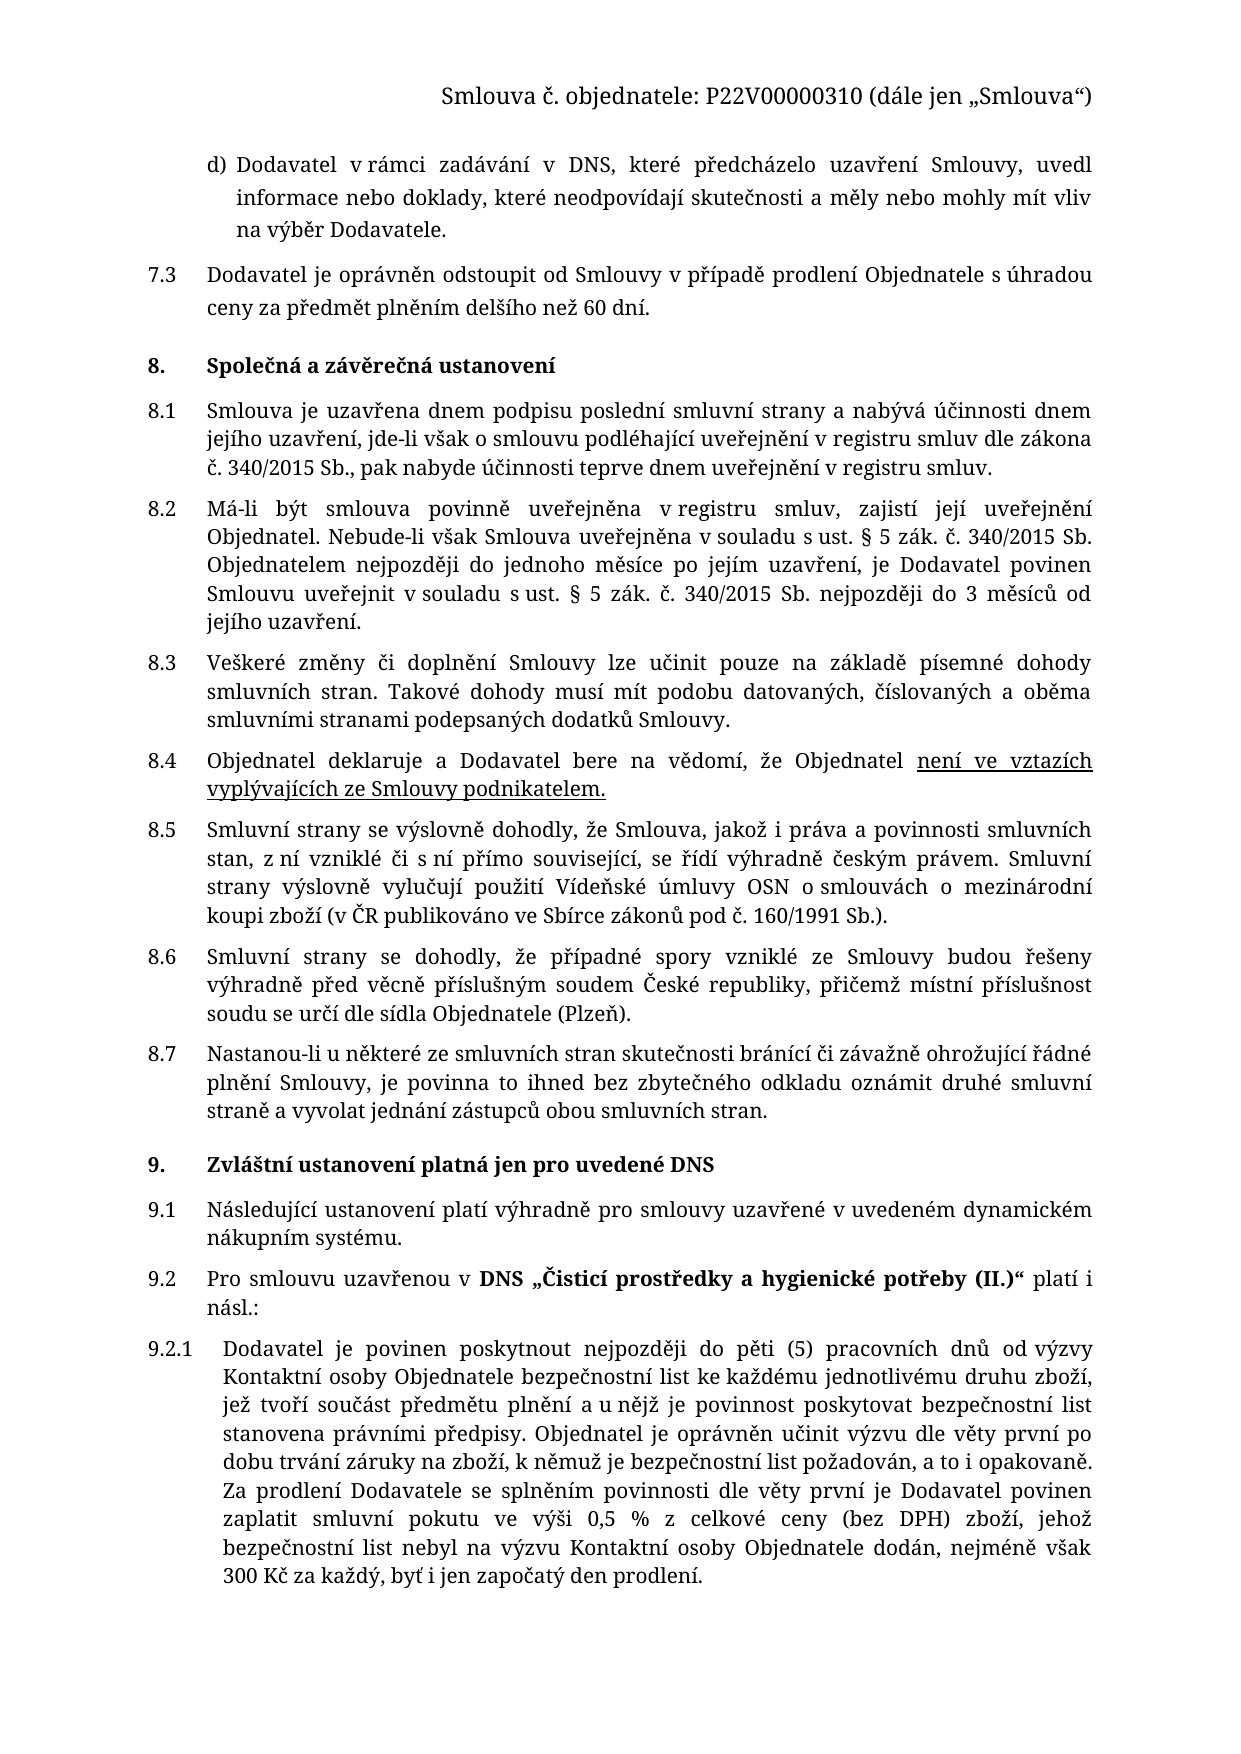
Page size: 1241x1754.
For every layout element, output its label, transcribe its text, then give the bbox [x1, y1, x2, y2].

list Dodavatel je povinen poskytnout nejpozději do pěti (5) pracovních dnů od výzvy Kontaktní osoby Objednatele bezpečnostní list ke každému jednotlivému druhu zboží, jež tvoří součást předmětu plnění a u nějž je povinnost poskytovat bezpečnostní list stanovena právními předpisy. Objednatel je oprávněn učinit výzvu dle věty první po dobu trvání záruky na zboží, k němuž je bezpečnostní list požadován, a to i opakovaně. Za prodlení Dodavatele se splněním povinnosti dle věty první je Dodavatel povinen zaplatit smluvní pokutu ve výši 0,5 % z celkové ceny (bez DPH) zboží, jehož bezpečnostní list nebyl na výzvu Kontaktní osoby Objednatele dodán, nejméně však 300 Kč za každý, byť i jen započatý den prodlení. [148, 1334, 1093, 1590]
list Dodavatel v rámci zadávání v DNS, které předcházelo uzavření Smlouvy, uvedl informace nebo doklady, které neodpovídají skutečnosti a měly nebo mohly mít vliv na výběr Dodavatele. [207, 150, 1093, 244]
list Smluvní strany se výslovně dohodly, že Smlouva, jakož i práva a povinnosti smluvních stan, z ní vzniklé či s ní přímo související, se řídí výhradně českým právem. Smluvní strany výslovně vylučují použití Vídeňské úmluvy OSN o smlouvách o mezinárodní koupi zboží (v ČR publikováno ve Sbírce zákonů pod č. 160/1991 Sb.). [148, 816, 1093, 929]
list Smlouva je uzavřena dnem podpisu poslední smluvní strany a nabývá účinnosti dnem jejího uzavření, jde-li však o smlouvu podléhající uveřejnění v registru smluv dle zákona č. 340/2015 Sb., pak nabyde účinnosti teprve dnem uveřejnění v registru smluv. [148, 396, 1093, 481]
list Následující ustanovení platí výhradně pro smlouvy uzavřené v uvedeném dynamickém nákupním systému. [148, 1195, 1093, 1252]
list Zvláštní ustanovení platná jen pro uvedené DNS [148, 1150, 1093, 1178]
list Smluvní strany se dohodly, že případné spory vzniklé ze Smlouvy budou řešeny výhradně před věcně příslušným soudem České republiky, přičemž místní příslušnost soudu se určí dle sídla Objednatele (Plzeň). [148, 942, 1093, 1027]
list Veškeré změny či doplnění Smlouvy lze učinit pouze na základě písemné dohody smluvních stran. Takové dohody musí mít podobu datovaných, číslovaných a oběma smluvními stranami podepsaných dodatků Smlouvy. [148, 648, 1093, 734]
list Objednatel deklaruje a Dodavatel bere na vědomí, že Objednatel není ve vztazích vyplývajících ze Smlouvy podnikatelem. [148, 746, 1093, 803]
list Má-li být smlouva povinně uveřejněna v registru smluv, zajistí její uveřejnění Objednatel. Nebude-li však Smlouva uveřejněna v souladu s ust. § 5 zák. č. 340/2015 Sb. Objednatelem nejpozději do jednoho měsíce po jejím uzavření, je Dodavatel povinen Smlouvu uveřejnit v souladu s ust. § 5 zák. č. 340/2015 Sb. nejpozději do 3 měsíců od jejího uzavření. [148, 494, 1093, 636]
list Společná a závěrečná ustanovení [148, 351, 1093, 379]
list Pro smlouvu uzavřenou v DNS „Čisticí prostředky a hygienické potřeby (II.)“ platí i násl.: [148, 1264, 1093, 1321]
list Nastanou-li u některé ze smluvních stran skutečnosti bránící či závažně ohrožující řádné plnění Smlouvy, je povinna to ihned bez zbytečného odkladu oznámit druhé smluvní straně a vyvolat jednání zástupců obou smluvních stran. [148, 1039, 1093, 1125]
list Dodavatel je oprávněn odstoupit od Smlouvy v případě prodlení Objednatele s úhradou ceny za předmět plněním delšího než 60 dní. [148, 261, 1093, 322]
